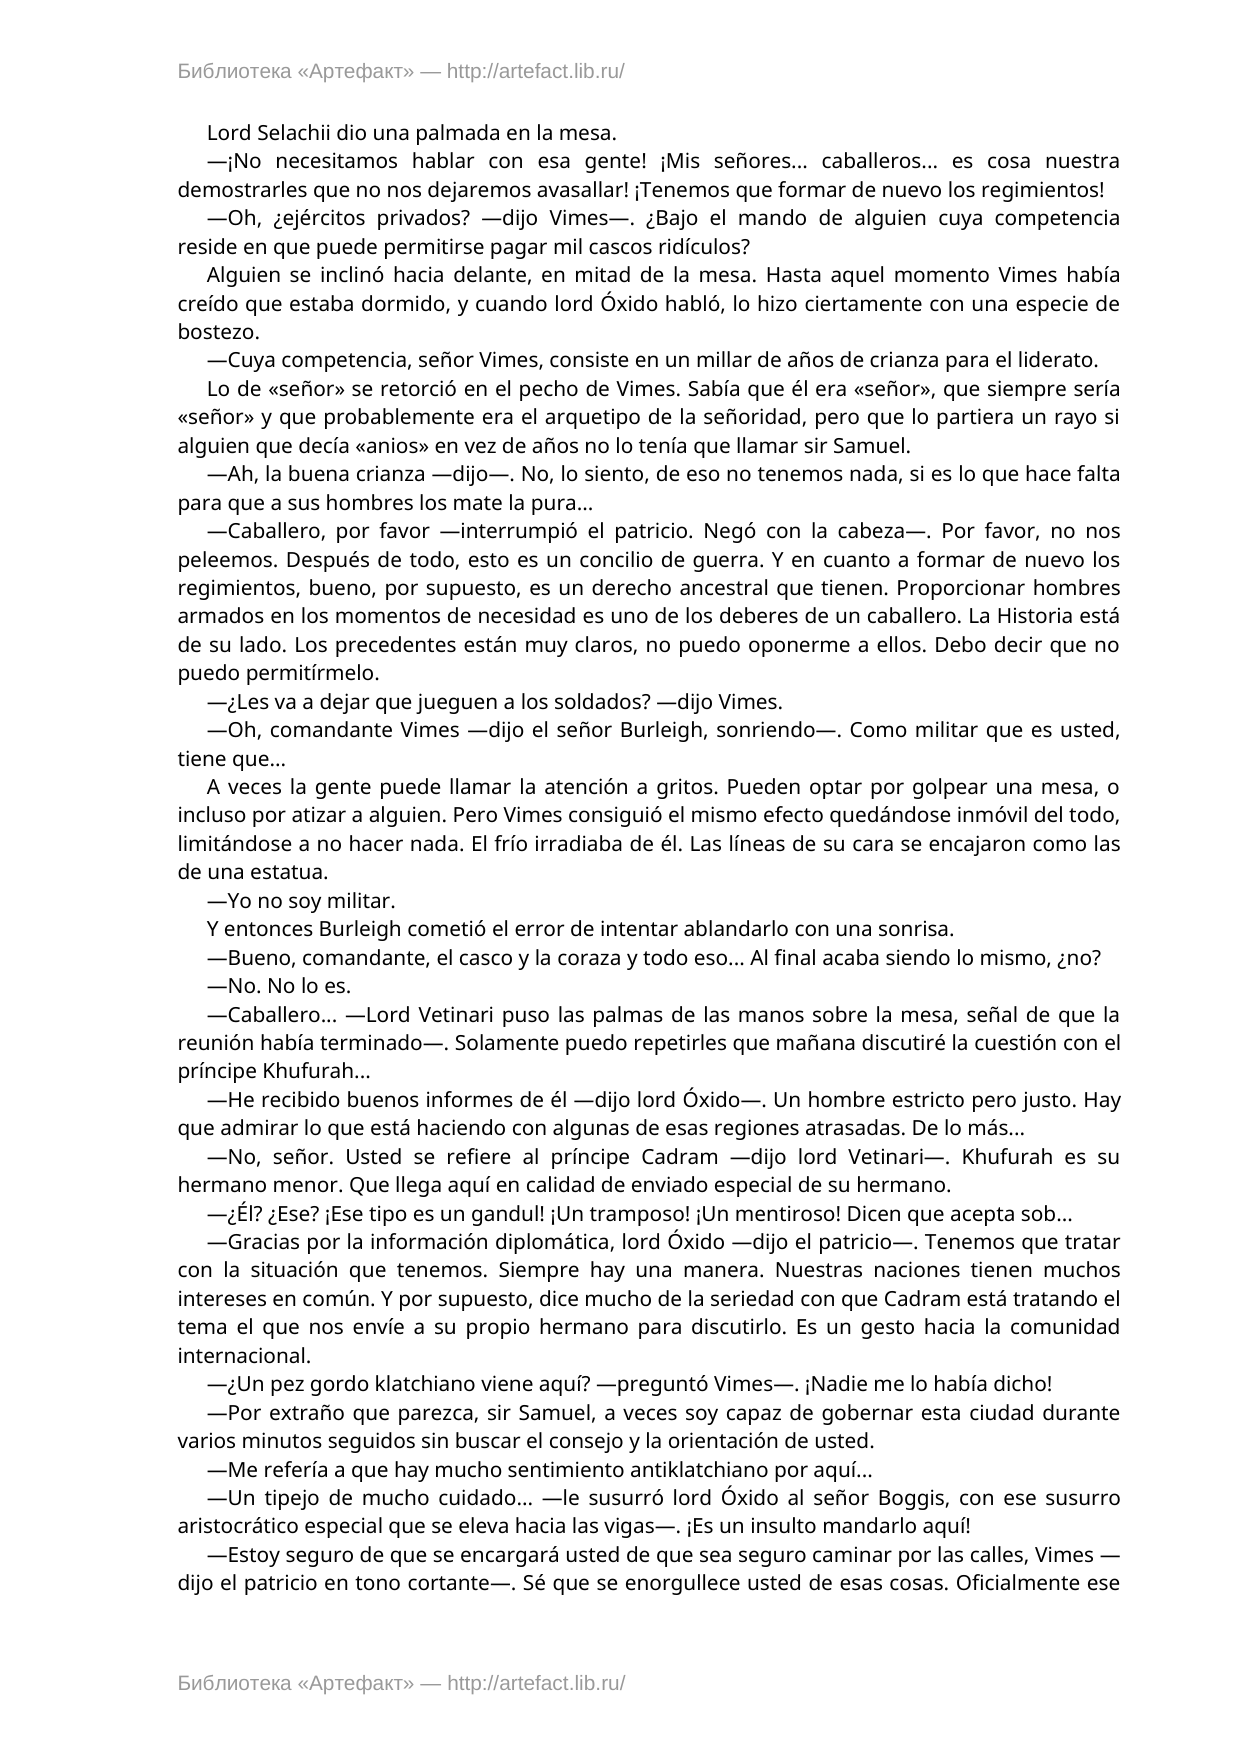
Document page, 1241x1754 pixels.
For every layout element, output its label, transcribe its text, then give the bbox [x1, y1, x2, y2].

text —No, señor. Usted se refiere al príncipe Cadram —dijo lord Vetinari—. Khufurah es su hermano menor. Que llega aquí en calidad de enviado especial de su hermano. [177, 1142, 1122, 1199]
text —Caballero, por favor —interrumpió el patricio. Negó con la cabeza—. Por favor, no nos peleemos. Después de todo, esto es un concilio de guerra. Y en cuanto a formar de nuevo los regimientos, bueno, por supuesto, es un derecho ancestral que tienen. Proporcionar hombres armados en los momentos de necesidad es uno de los deberes de un caballero. La Historia está de su lado. Los precedentes están muy claros, no puedo oponerme a ellos. Debo decir que no puedo permitírmelo. [177, 516, 1122, 687]
text —¡No necesitamos hablar con esa gente! ¡Mis señores... caballeros... es cosa nuestra demostrarles que no nos dejaremos avasallar! ¡Tenemos que formar de nuevo los regimientos! [177, 147, 1122, 203]
text —¿Él? ¿Ese? ¡Ese tipo es un gandul! ¡Un tramposo! ¡Un mentiroso! Dicen que acepta sob... [177, 1199, 1122, 1227]
text —No. No lo es. [177, 971, 1122, 1000]
text —Yo no soy militar. [177, 886, 1122, 914]
text Y entonces Burleigh cometió el error de intentar ablandarlo con una sonrisa. [177, 914, 1122, 943]
text —Un tipejo de mucho cuidado... —le susurró lord Óxido al señor Boggis, con ese susurro aristocrático especial que se eleva hacia las vigas—. ¡Es un insulto mandarlo aquí! [177, 1483, 1122, 1540]
text —Caballero... —Lord Vetinari puso las palmas de las manos sobre la mesa, señal de que la reunión había terminado—. Solamente puedo repetirles que mañana discutiré la cuestión con el príncipe Khufurah... [177, 1000, 1122, 1085]
text —Por extraño que parezca, sir Samuel, a veces soy capaz de gobernar esta ciudad durante varios minutos seguidos sin buscar el consejo y la orientación de usted. [177, 1398, 1122, 1455]
text —¿Les va a dejar que jueguen a los soldados? —dijo Vimes. [177, 687, 1122, 715]
text —¿Un pez gordo klatchiano viene aquí? —preguntó Vimes—. ¡Nadie me lo había dicho! [177, 1369, 1122, 1398]
text —Gracias por la información diplomática, lord Óxido —dijo el patricio—. Tenemos que tratar con la situación que tenemos. Siempre hay una manera. Nuestras naciones tienen muchos intereses en común. Y por supuesto, dice mucho de la seriedad con que Cadram está tratando el tema el que nos envíe a su propio hermano para discutirlo. Es un gesto hacia la comunidad internacional. [177, 1227, 1122, 1369]
text A veces la gente puede llamar la atención a gritos. Pueden optar por golpear una mesa, o incluso por atizar a alguien. Pero Vimes consiguió el mismo efecto quedándose inmóvil del todo, limitándose a no hacer nada. El frío irradiaba de él. Las líneas de su cara se encajaron como las de una estatua. [177, 772, 1122, 886]
text —He recibido buenos informes de él —dijo lord Óxido—. Un hombre estricto pero justo. Hay que admirar lo que está haciendo con algunas de esas regiones atrasadas. De lo más... [177, 1085, 1122, 1142]
text —Bueno, comandante, el casco y la coraza y todo eso... Al final acaba siendo lo mismo, ¿no? [177, 943, 1122, 971]
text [177, 1540, 1122, 1597]
text —Oh, ¿ejércitos privados? —dijo Vimes—. ¿Bajo el mando de alguien cuya competencia reside en que puede permitirse pagar mil cascos ridículos? [177, 203, 1122, 260]
text —Oh, comandante Vimes —dijo el señor Burleigh, sonriendo—. Como militar que es usted, tiene que... [177, 715, 1122, 772]
text Alguien se inclinó hacia delante, en mitad de la mesa. Hasta aquel momento Vimes había creído que estaba dormido, y cuando lord Óxido habló, lo hizo ciertamente con una especie de bostezo. [177, 260, 1122, 346]
text —Ah, la buena crianza —dijo—. No, lo siento, de eso no tenemos nada, si es lo que hace falta para que a sus hombres los mate la pura... [177, 459, 1122, 516]
text Lord Selachii dio una palmada en la mesa. [177, 118, 1122, 147]
text —Cuya competencia, señor Vimes, consiste en un millar de años de crianza para el liderato. [177, 346, 1122, 374]
text Lo de «señor» se retorció en el pecho de Vimes. Sabía que él era «señor», que siempre sería «señor» y que probablemente era el arquetipo de la señoridad, pero que lo partiera un rayo si alguien que decía «anios» en vez de años no lo tenía que llamar sir Samuel. [177, 374, 1122, 459]
text —Me refería a que hay mucho sentimiento antiklatchiano por aquí... [177, 1455, 1122, 1483]
